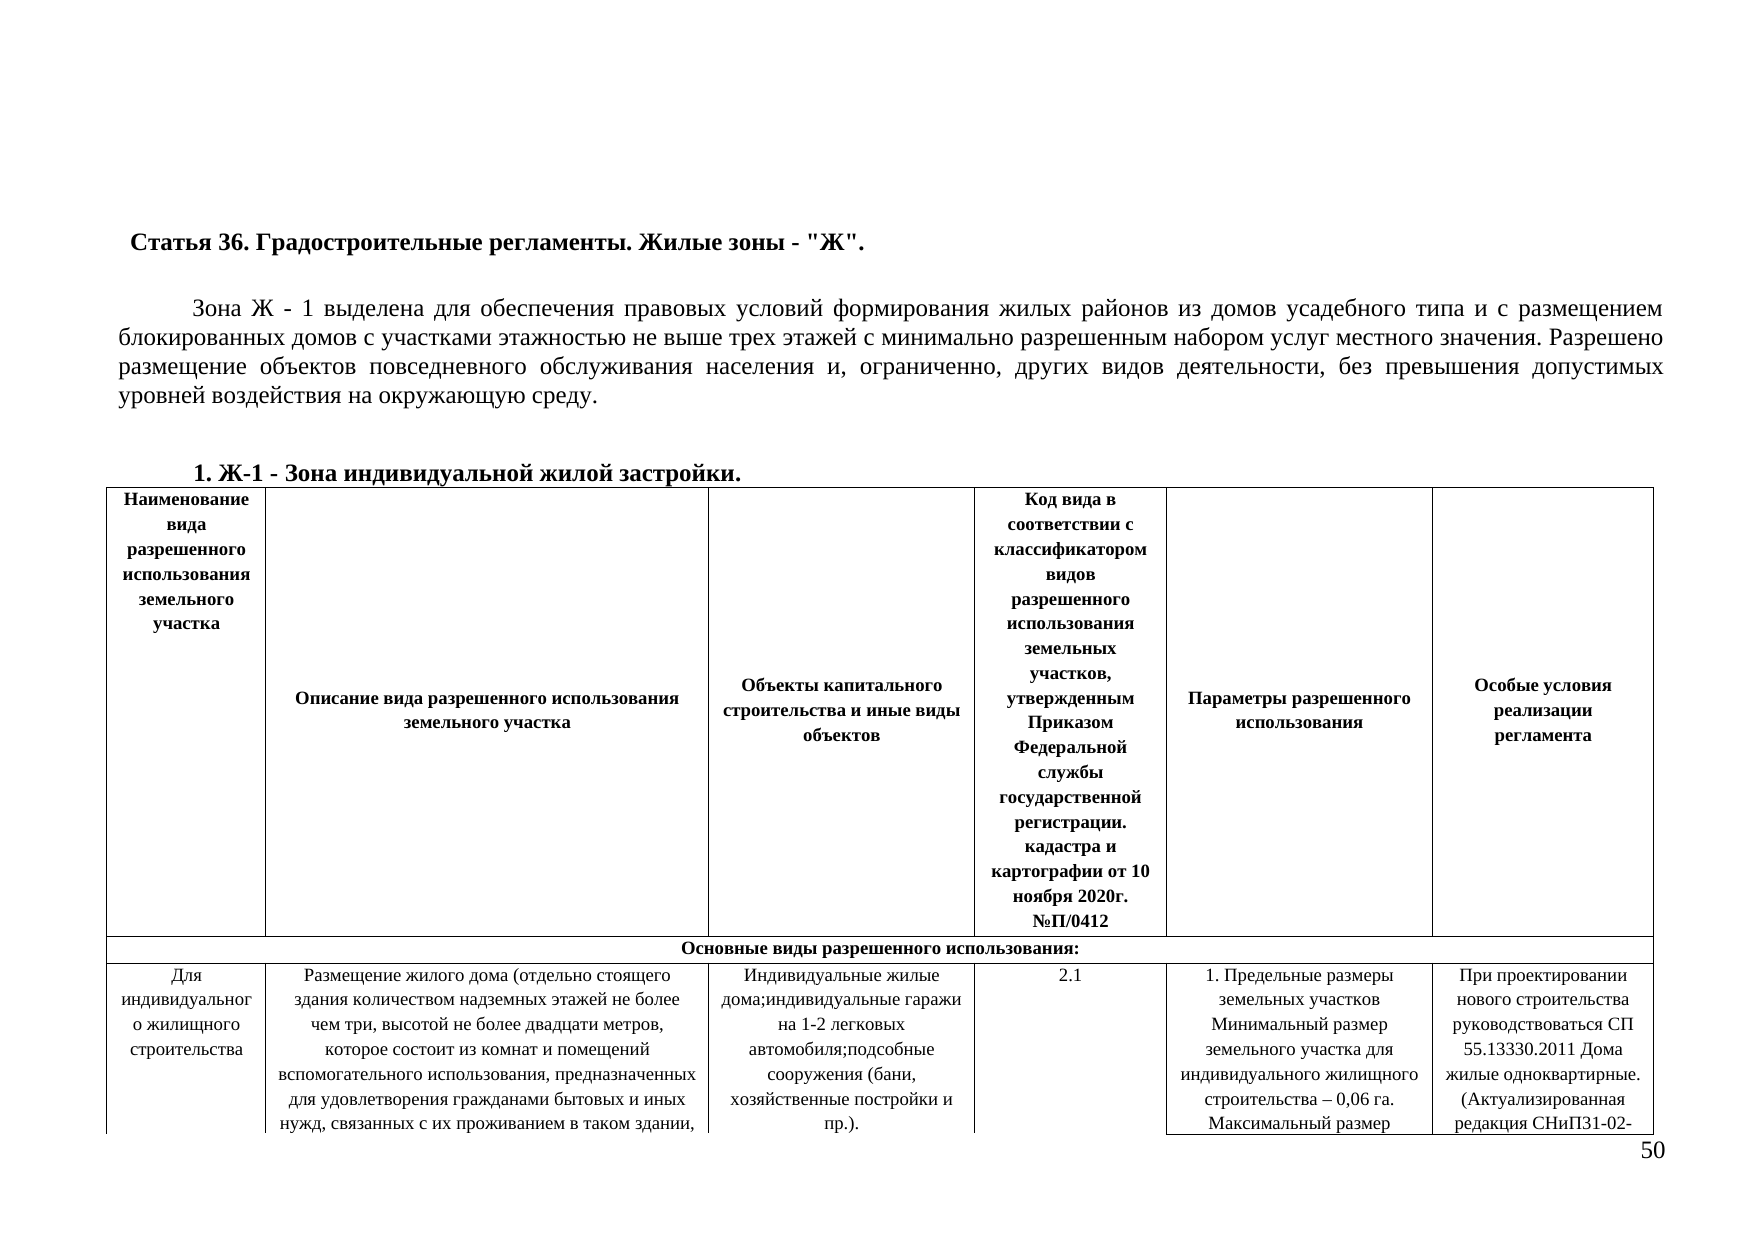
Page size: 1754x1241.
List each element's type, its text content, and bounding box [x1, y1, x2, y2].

table_header Объекты капитального строительства и иные виды объектов [709, 488, 974, 936]
table_cell Размещение жилого дома (отдельно стоящего здания количеством надземных этажей не более чем три, высотой не более двадцати метров, которое состоит из комнат и помещений вспомогательного использования, предназначенных для удовлетворения гражданами бытовых и иных нужд, связанных с их проживанием в таком здании, не предназначенного для раздела на самостоятельные объекты недвижимости); выращивание сельскохозяйственных культур; размещение гаражей для собственных нужд и хозяйственных построек [266, 964, 709, 1134]
table_header Описание вида разрешенного использования земельного участка [266, 488, 708, 936]
table_cell Индивидуальные жилые дома;индивидуальные гаражи на 1-2 легковых автомобиля;подсобные сооружения (бани, хозяйственные постройки и пр.). [709, 964, 974, 1134]
text Зона Ж - 1 выделена для обеспечения правовых условий формирования жилых районов из домов усадебного типа и с размещением блокированных домов с участками этажностью не выше трех этажей с минимально разрешенным набором услуг местного значения. Разрешено размещение объектов повседневного обслуживания населения и, ограниченно, других видов деятельности, без превышения допустимых уровней воздействия на окружающую среду. [118, 293, 1665, 408]
table_header Параметры разрешенного использования [1167, 488, 1432, 936]
table_cell 2.1 [975, 964, 1166, 1134]
text Статья 36. Градостроительные регламенты. Жилые зоны - "Ж". [130, 227, 1653, 256]
table_cell Основные виды разрешенного использования: [107, 937, 1653, 962]
table_cell Для индивидуального жилищного строительства [107, 964, 266, 1134]
table_header Особые условия реализации регламента [1433, 488, 1653, 936]
table_header Наименование вида разрешенного использования земельного участка [107, 488, 265, 936]
subtitle 1. Ж-1 - Зона индивидуальной жилой застройки. [193, 458, 1665, 487]
